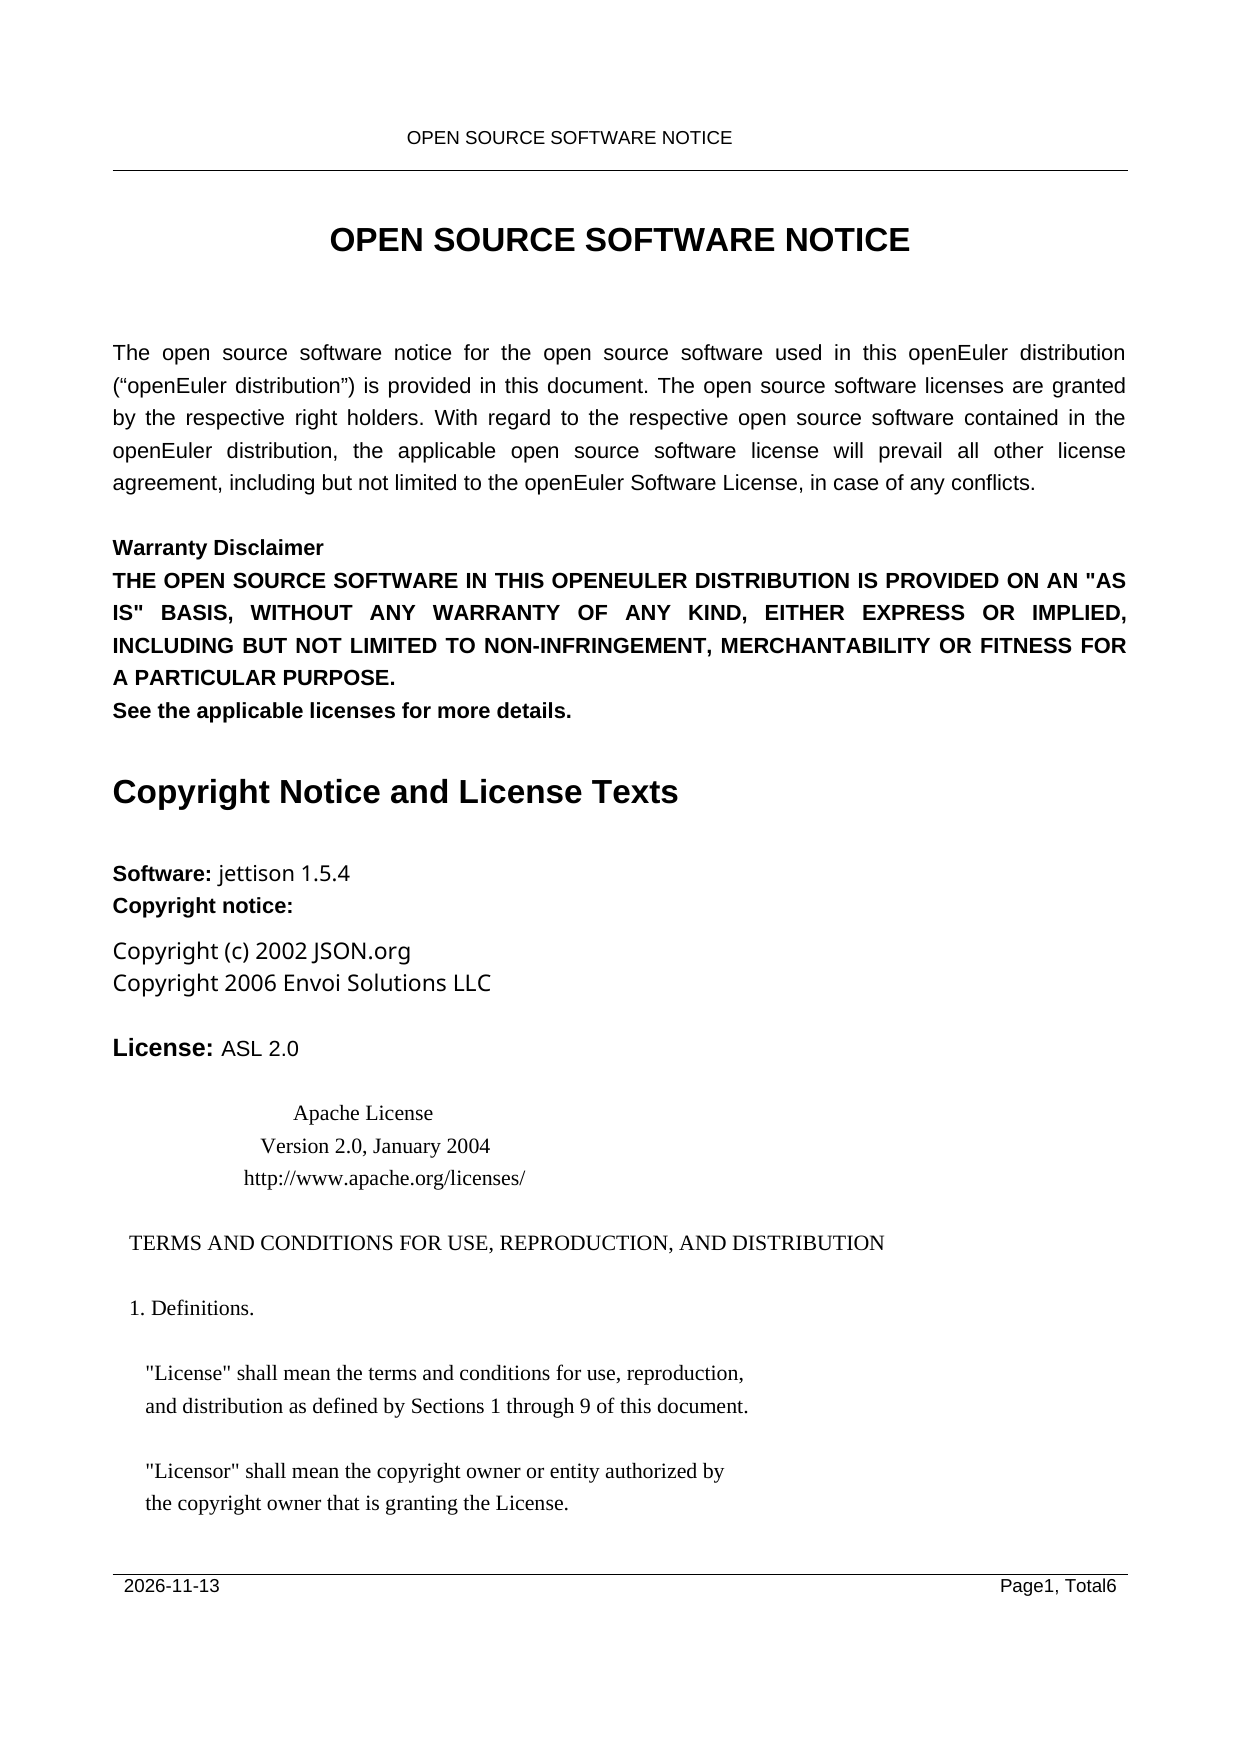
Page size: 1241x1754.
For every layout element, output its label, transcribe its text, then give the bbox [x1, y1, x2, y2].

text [112, 1064, 1128, 1519]
text Copyright Notice and License Texts [112, 759, 1128, 824]
text Warranty Disclaimer [112, 531, 1128, 564]
text License: ASL 2.0 [112, 1031, 1128, 1064]
title Software: jettison 1.5.4 [112, 856, 1128, 889]
text OPEN SOURCE SOFTWARE NOTICE [112, 206, 1128, 271]
text THE OPEN SOURCE SOFTWARE IN THIS OPENEULER DISTRIBUTION IS PROVIDED ON AN "AS IS" BASIS, WITHOUT ANY WARRANTY OF ANY KIND, EITHER EXPRESS OR IMPLIED, INCLUDING BUT NOT LIMITED TO NON-INFRINGEMENT, MERCHANTABILITY OR FITNESS FOR A PARTICULAR PURPOSE. See the applicable licenses for more details. [112, 564, 1128, 726]
text Copyright (c) 2002 JSON.org Copyright 2006 Envoi Solutions LLC [112, 934, 1128, 1031]
text The open source software notice for the open source software used in this openEuler distribution (“openEuler distribution”) is provided in this document. The open source software licenses are granted by the respective right holders. With regard to the respective open source software contained in the openEuler distribution, the applicable open source software license will prevail all other license agreement, including but not limited to the openEuler Software License, in case of any conflicts. [112, 336, 1128, 499]
text Copyright notice: [112, 889, 1128, 921]
